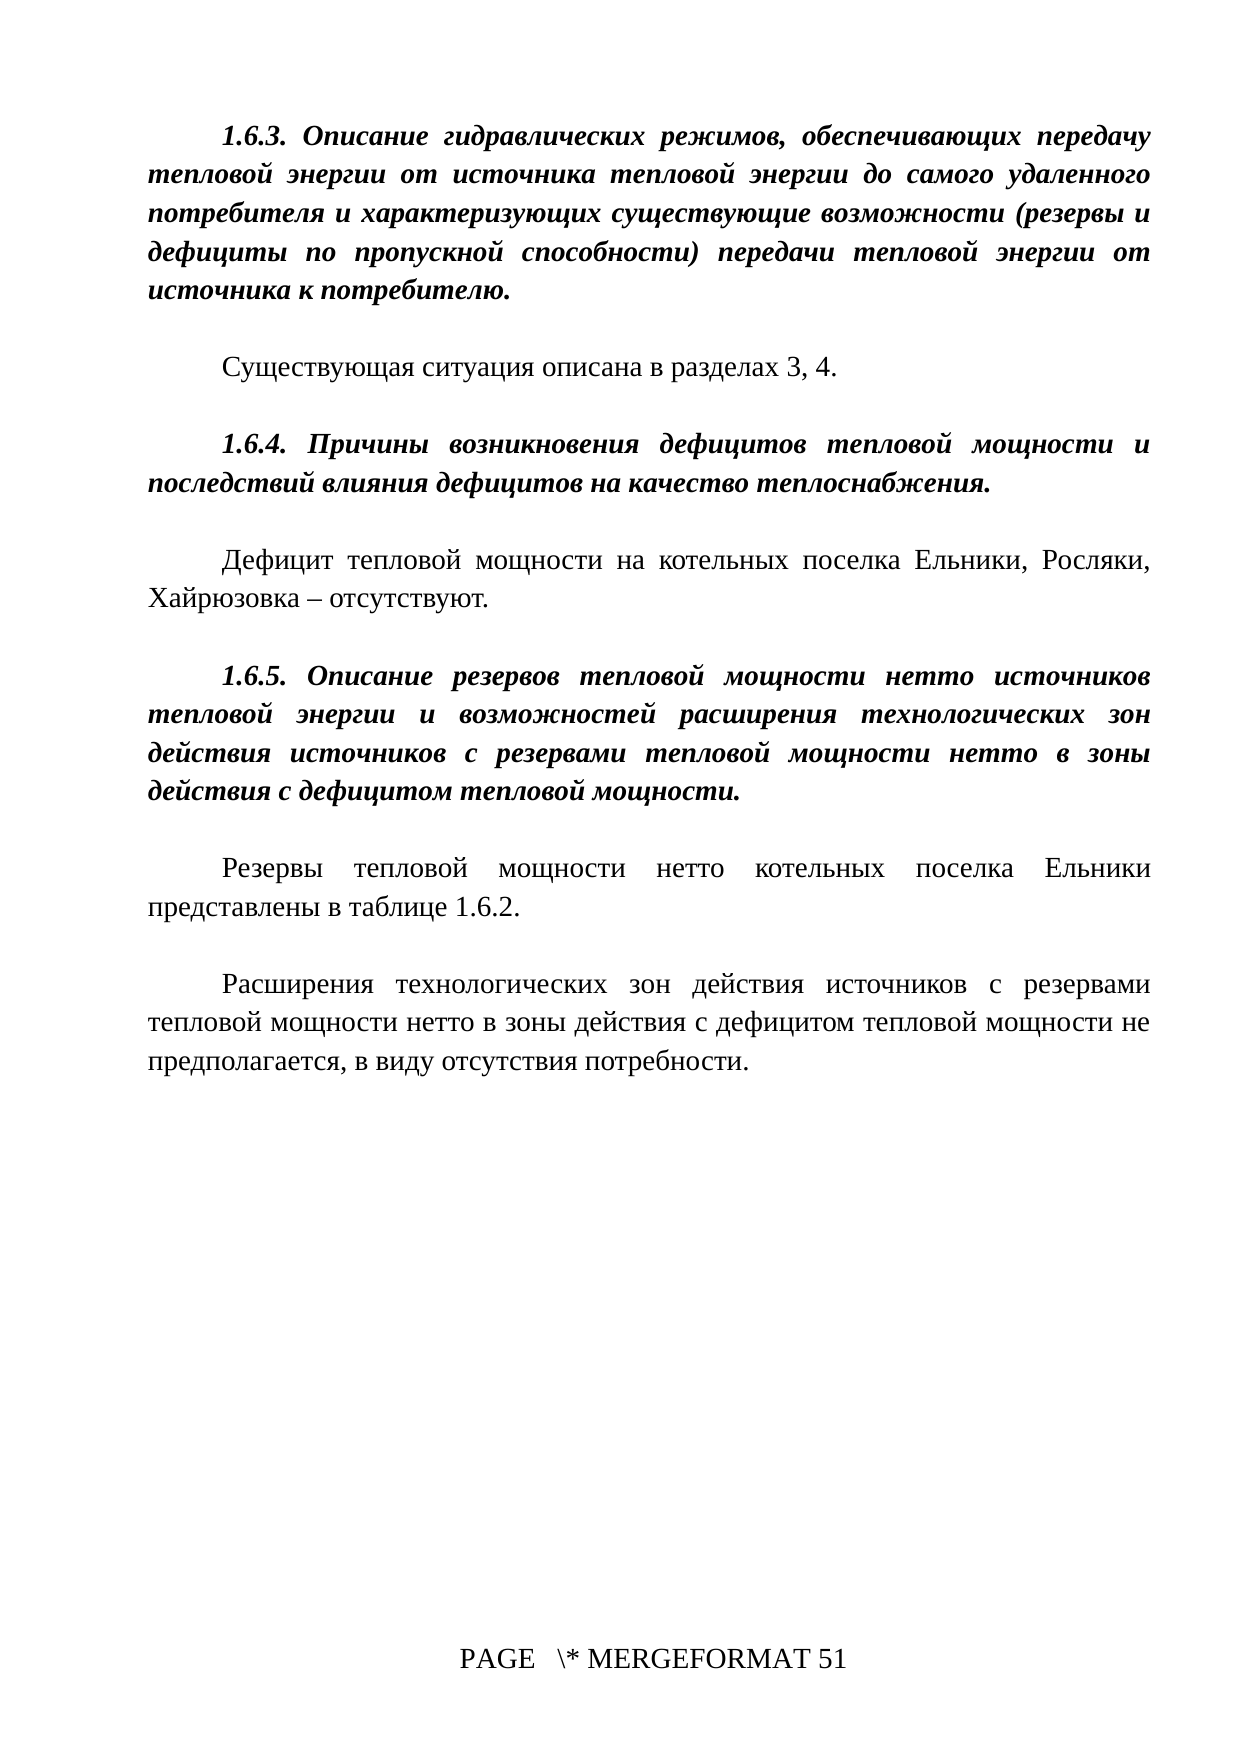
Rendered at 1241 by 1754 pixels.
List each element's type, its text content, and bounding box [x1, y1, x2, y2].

subtitle 1.6.5. Описание резервов тепловой мощности нетто источников тепловой энергии и возможностей расширения технологических зон действия источников с резервами тепловой мощности нетто в зоны действия с дефицитом тепловой мощности. [148, 658, 1152, 807]
text Дефицит тепловой мощности на котельных поселка Ельники, Росляки, Хайрюзовка – отсутствуют. [148, 542, 1152, 614]
text Существующая ситуация описана в разделах 3, 4. [148, 349, 1152, 383]
text Расширения технологических зон действия источников с резервами тепловой мощности нетто в зоны действия с дефицитом тепловой мощности не предполагается, в виду отсутствия потребности. [148, 966, 1152, 1077]
subtitle 1.6.3. Описание гидравлических режимов, обеспечивающих передачу тепловой энергии от источника тепловой энергии до самого удаленного потребителя и характеризующих существующие возможности (резервы и дефициты по пропускной способности) передачи тепловой энергии от источника к потребителю. [148, 118, 1152, 306]
text Резервы тепловой мощности нетто котельных поселка Ельники представлены в таблице 1.6.2. [148, 850, 1152, 922]
subtitle 1.6.4. Причины возникновения дефицитов тепловой мощности и последствий влияния дефицитов на качество теплоснабжения. [148, 426, 1152, 498]
